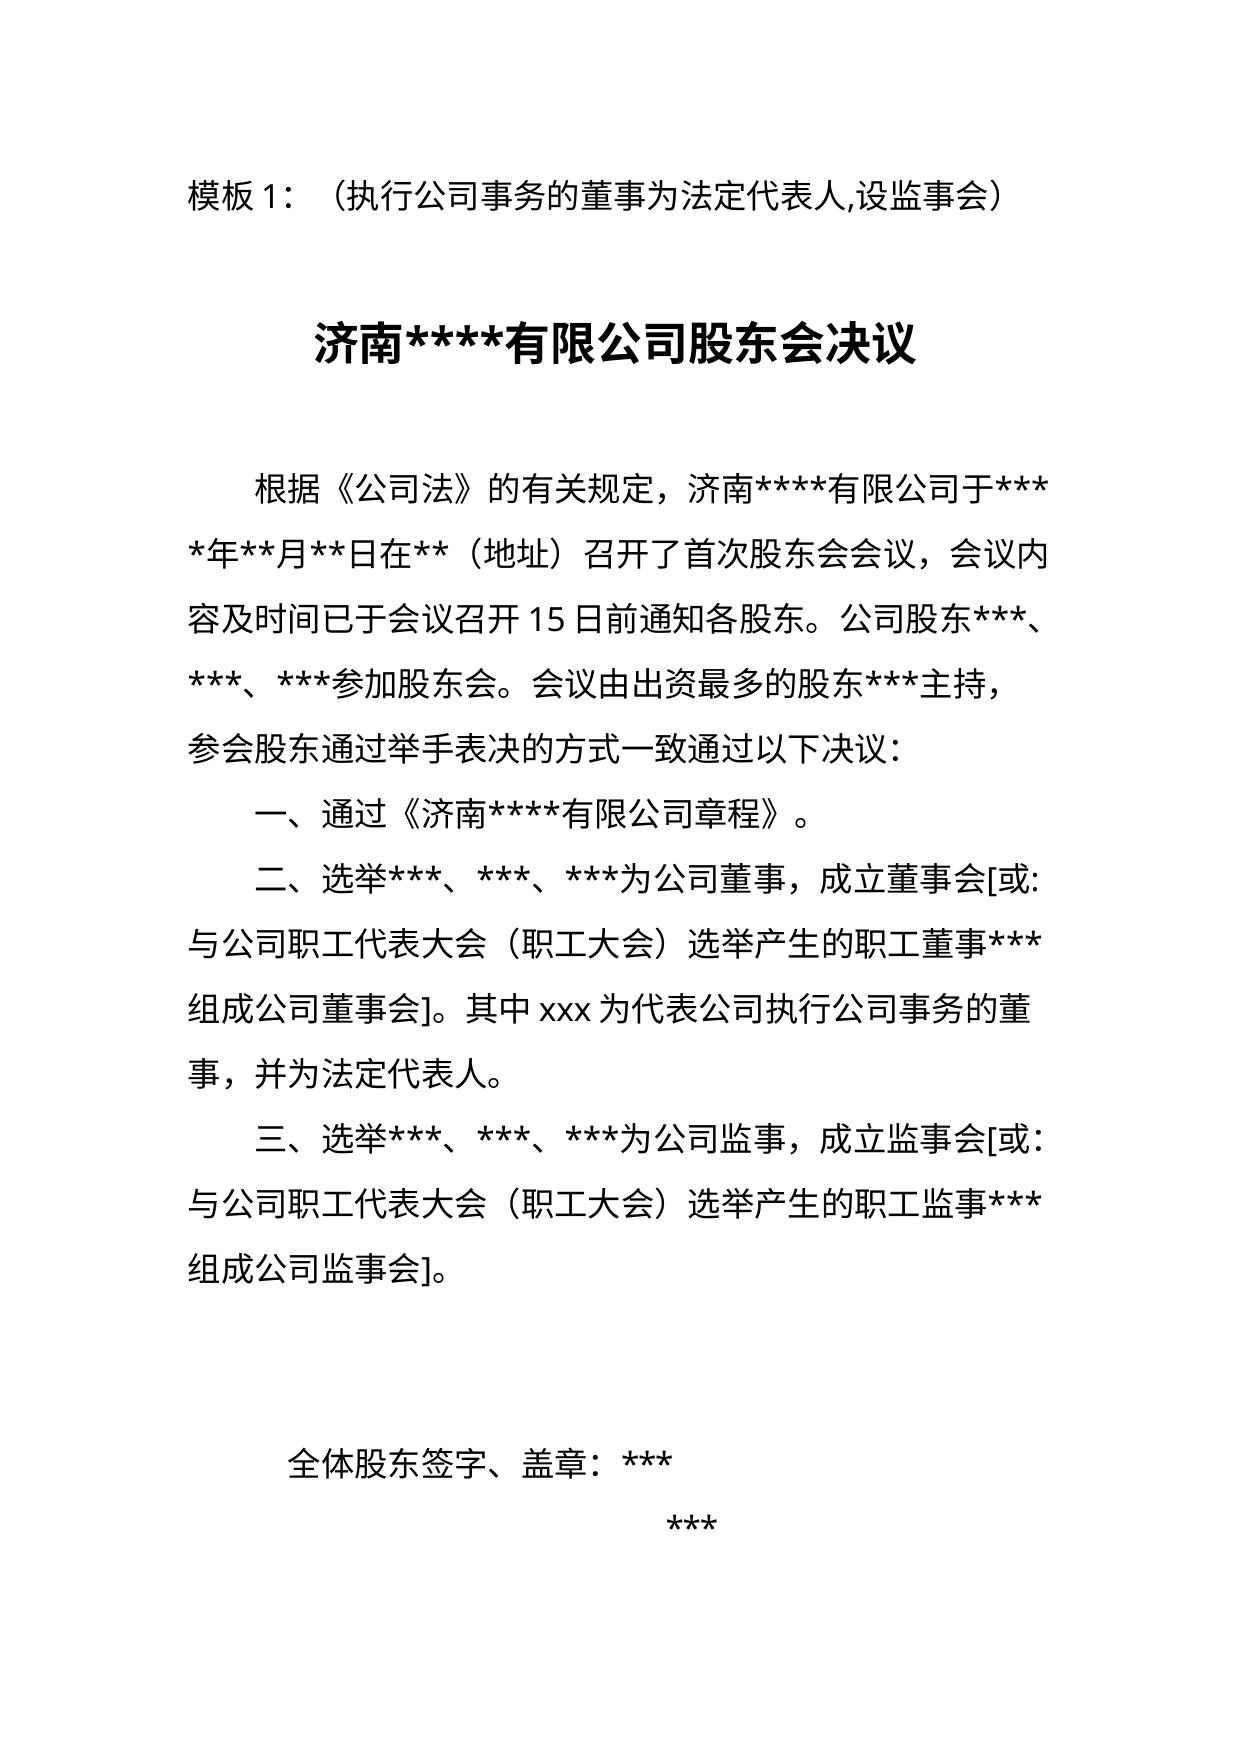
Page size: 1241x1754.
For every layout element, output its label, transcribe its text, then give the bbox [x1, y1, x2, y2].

text 二、选举***、***、***为公司董事，成立董事会[或:与公司职工代表大会（职工大会）选举产生的职工董事***组成公司董事会]。其中xxx为代表公司执行公司事务的董事，并为法定代表人。 [187, 844, 1053, 1104]
text 济南****有限公司股东会决议 [187, 292, 1053, 389]
text 一、通过《济南****有限公司章程》。 [187, 779, 1053, 844]
text 全体股东签字、盖章：*** [187, 1429, 1053, 1494]
text 三、选举***、***、***为公司监事，成立监事会[或：与公司职工代表大会（职工大会）选举产生的职工监事***组成公司监事会]。 [187, 1104, 1053, 1299]
text 根据《公司法》的有关规定，济南****有限公司于****年**月**日在**（地址）召开了首次股东会会议，会议内容及时间已于会议召开15日前通知各股东。公司股东***、***、***参加股东会。会议由出资最多的股东***主持，参会股东通过举手表决的方式一致通过以下决议： [187, 454, 1053, 779]
text 模板1：（执行公司事务的董事为法定代表人,设监事会） [187, 162, 1053, 227]
text *** [187, 1494, 1053, 1559]
